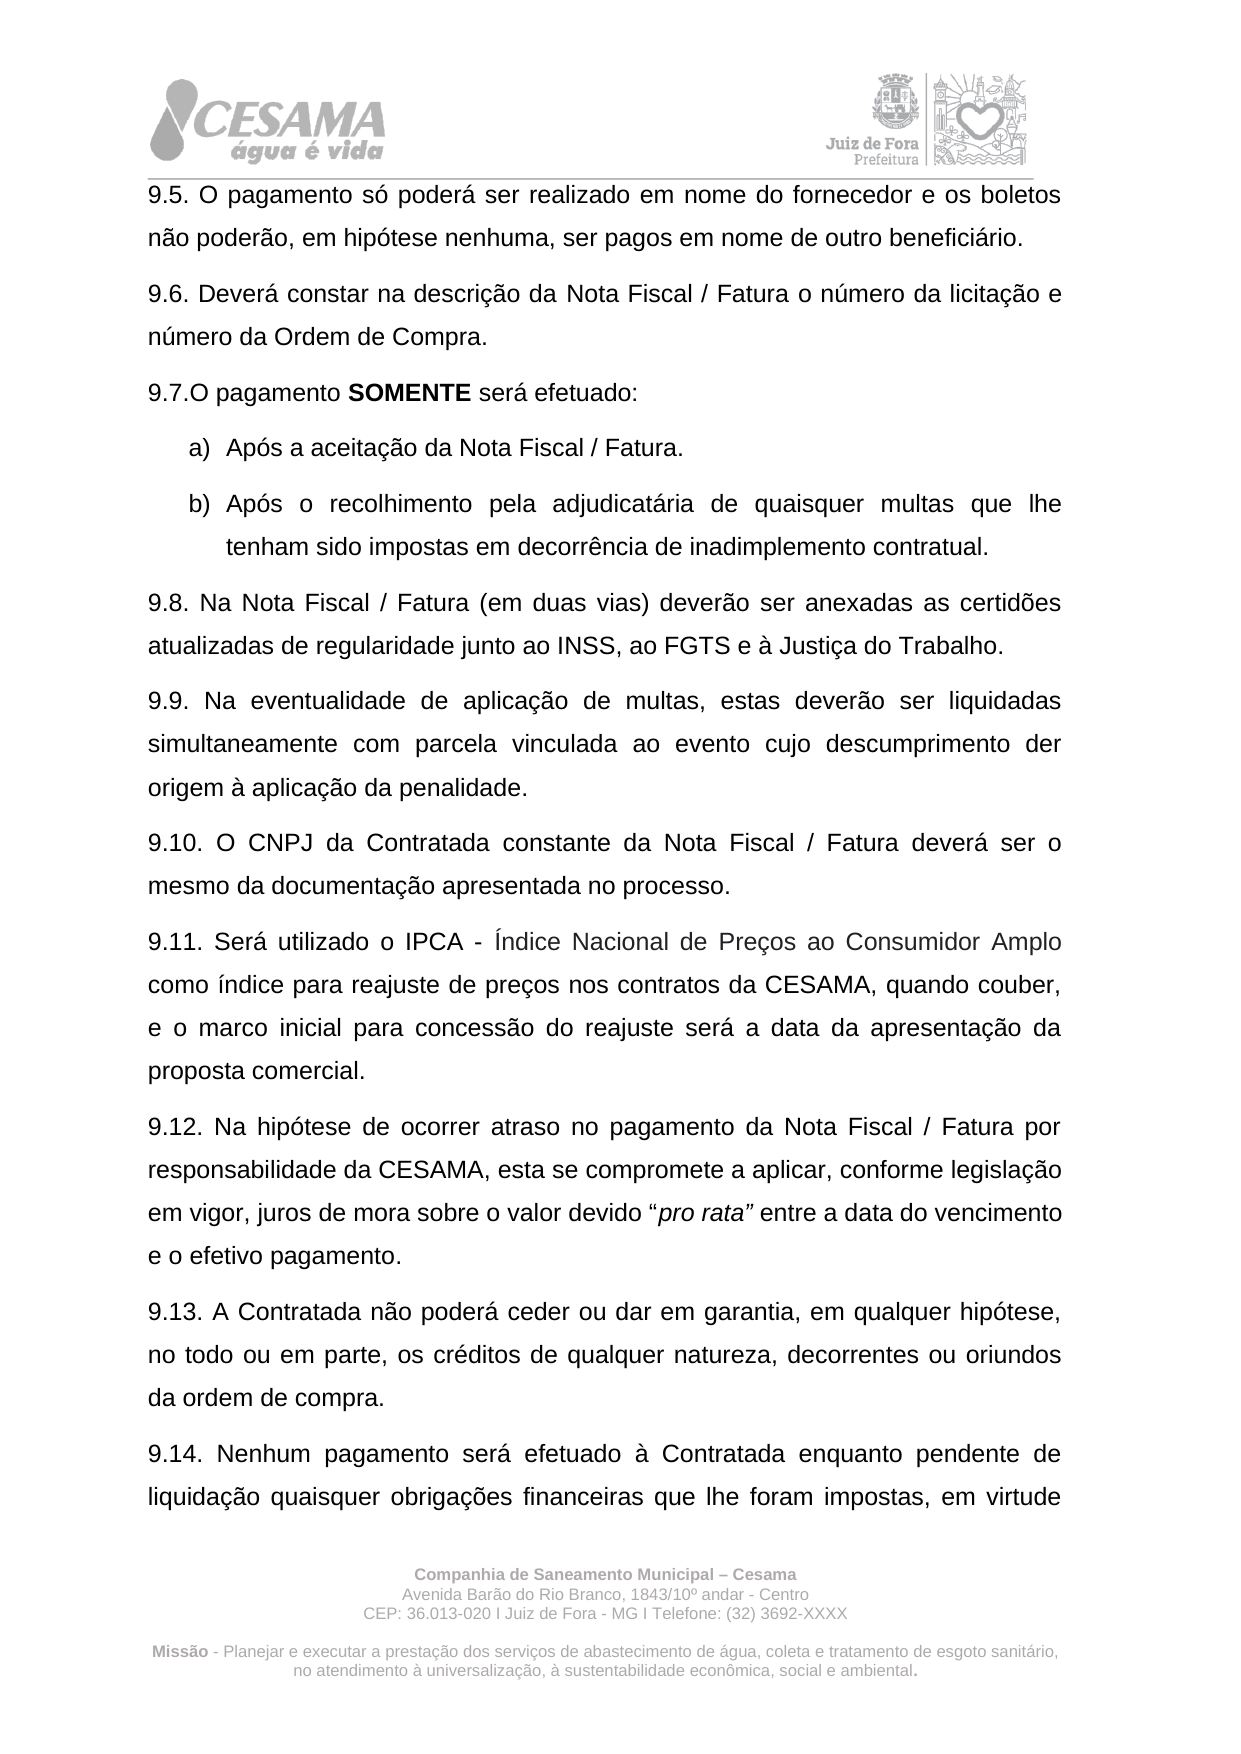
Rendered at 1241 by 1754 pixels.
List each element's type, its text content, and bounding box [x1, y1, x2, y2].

text 9.9. Na eventualidade de aplicação de multas, estas deverão ser liquidadas simultaneamente com parcela vinculada ao evento cujo descumprimento der origem à aplicação da penalidade. [148, 686, 1063, 801]
text 9.5. O pagamento só poderá ser realizado em nome do fornecedor e os boletos não poderão, em hipótese nenhuma, ser pagos em nome de outro beneficiário. [148, 180, 1063, 252]
picture [147, 73, 1034, 180]
text 9.7.O pagamento SOMENTE será efetuado: [148, 377, 1063, 406]
list Após a aceitação da Nota Fiscal / Fatura. [188, 433, 1063, 462]
text 9.12. Na hipótese de ocorrer atraso no pagamento da Nota Fiscal / Fatura por responsabilidade da CESAMA, esta se compromete a aplicar, conforme legislação em vigor, juros de mora sobre o valor devido “pro rata” entre a data do vencimento e o efetivo pagamento. [148, 1112, 1063, 1270]
text 9.13. A Contratada não poderá ceder ou dar em garantia, em qualquer hipótese, no todo ou em parte, os créditos de qualquer natureza, decorrentes ou oriundos da ordem de compra. [148, 1297, 1063, 1412]
list Após o recolhimento pela adjudicatária de quaisquer multas que lhe tenham sido impostas em decorrência de inadimplemento contratual. [188, 489, 1063, 561]
text 9.8. Na Nota Fiscal / Fatura (em duas vias) deverão ser anexadas as certidões atualizadas de regularidade junto ao INSS, ao FGTS e à Justiça do Trabalho. [148, 587, 1063, 659]
text 9.11. Será utilizado o IPCA - Índice Nacional de Preços ao Consumidor Amplo como índice para reajuste de preços nos contratos da CESAMA, quando couber, e o marco inicial para concessão do reajuste será a data da apresentação da proposta comercial. [148, 927, 1063, 1085]
text 9.10. O CNPJ da Contratada constante da Nota Fiscal / Fatura deverá ser o mesmo da documentação apresentada no processo. [148, 828, 1063, 900]
text 9.6. Deverá constar na descrição da Nota Fiscal / Fatura o número da licitação e número da Ordem de Compra. [148, 279, 1063, 351]
